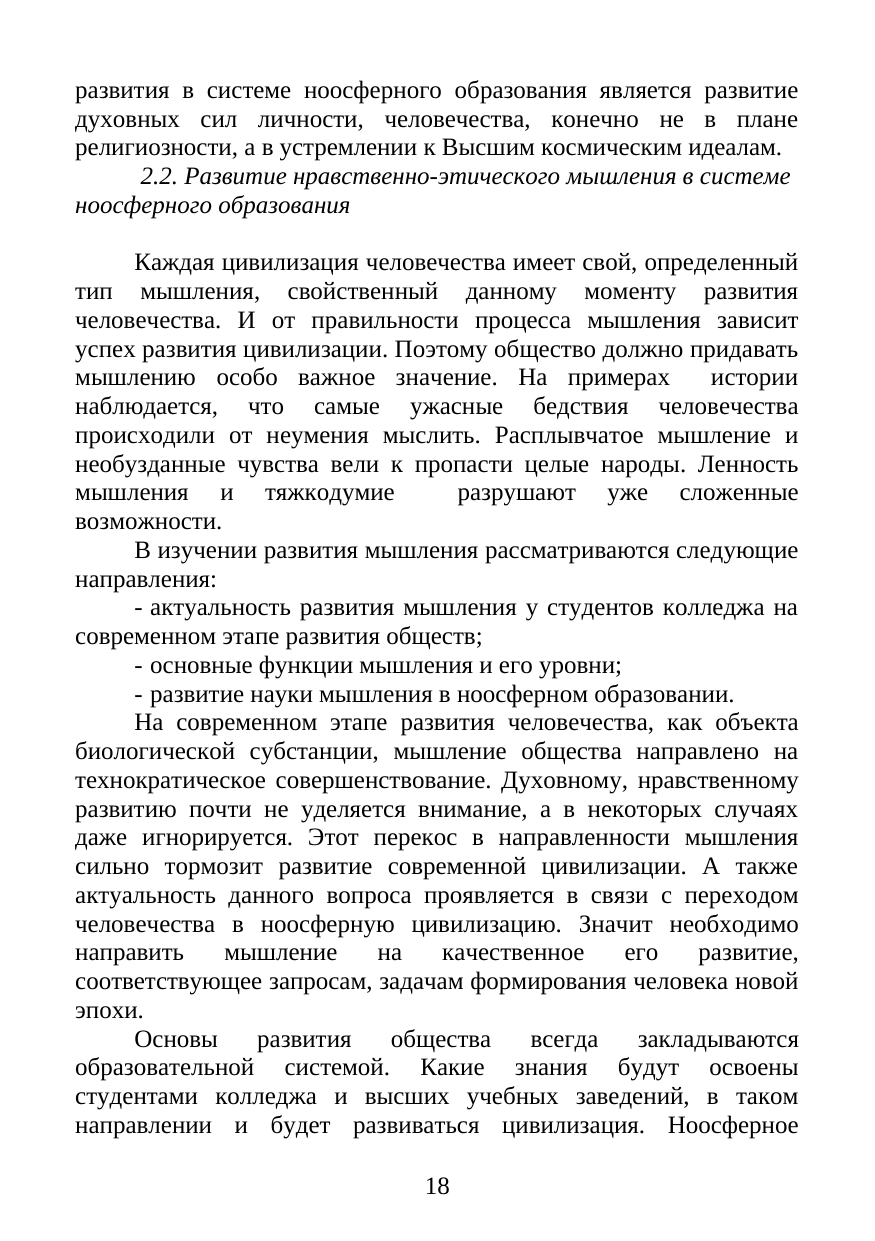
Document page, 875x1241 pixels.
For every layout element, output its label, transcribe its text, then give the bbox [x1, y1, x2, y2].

text 2.2. Развитие нравственно-этического мышления в системе ноосферного образования [75, 161, 799, 219]
text На современном этапе развития человечества, как объекта биологической субстанции, мышление общества направлено на технократическое совершенствование. Духовному, нравственному развитию почти не уделяется внимание, а в некоторых случаях даже игнорируется. Этот перекос в направленности мышления сильно тормозит развитие современной цивилизации. А также актуальность данного вопроса проявляется в связи с переходом человечества в ноосферную цивилизацию. Значит необходимо направить мышление на качественное его развитие, соответствующее запросам, задачам формирования человека новой эпохи. [75, 707, 799, 1024]
list актуальность развития мышления у студентов колледжа на современном этапе развития обществ; [75, 592, 799, 650]
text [75, 75, 799, 161]
list основные функции мышления и его уровни; [75, 650, 799, 679]
list развитие науки мышления в ноосферном образовании. [75, 679, 799, 707]
text Каждая цивилизация человечества имеет свой, определенный тип мышления, свойственный данному моменту развития человечества. И от правильности процесса мышления зависит успех развития цивилизации. Поэтому общество должно придавать мышлению особо важное значение. На примерах истории наблюдается, что самые ужасные бедствия человечества происходили от неумения мыслить. Расплывчатое мышление и необузданные чувства вели к пропасти целые народы. Ленность мышления и тяжкодумие разрушают уже сложенные возможности. [75, 247, 799, 535]
text В изучении развития мышления рассматриваются следующие направления: [75, 535, 799, 592]
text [75, 1024, 799, 1139]
